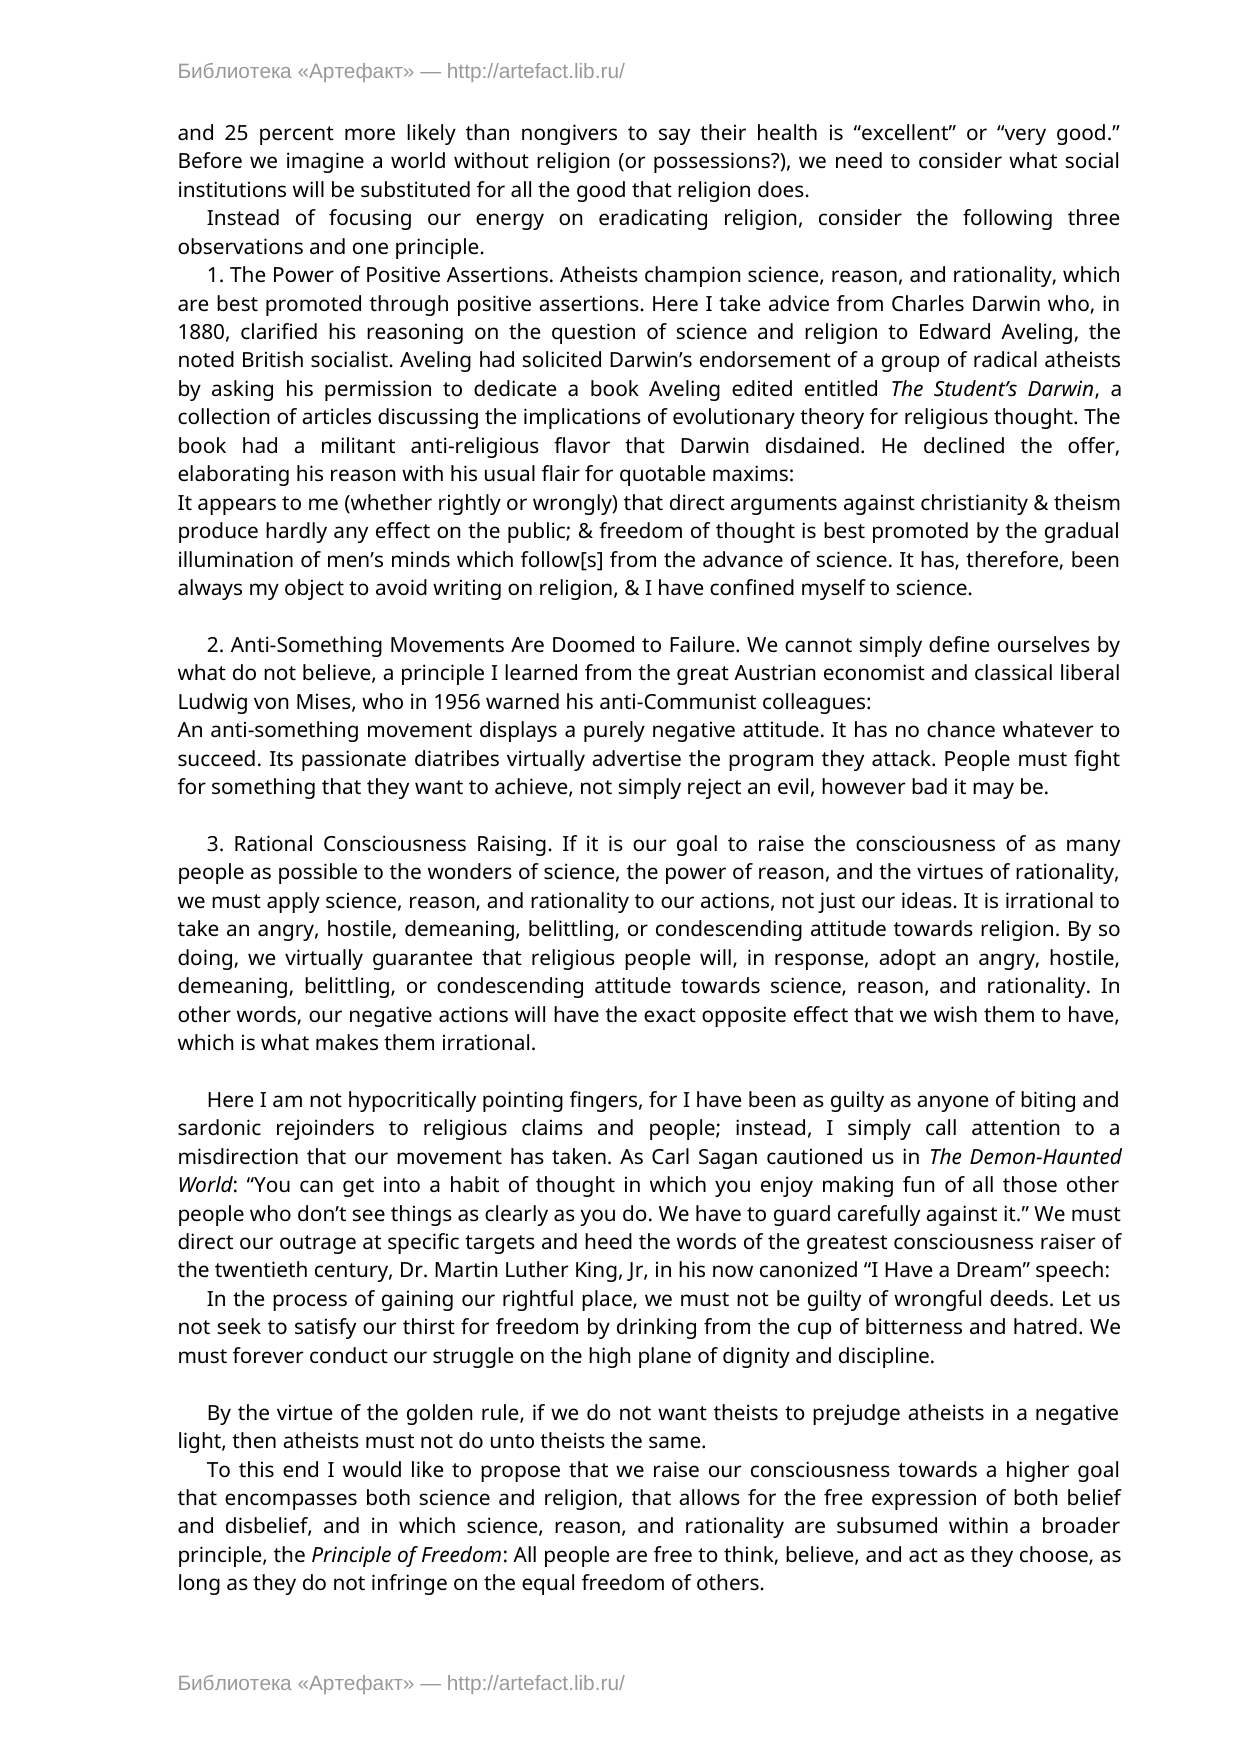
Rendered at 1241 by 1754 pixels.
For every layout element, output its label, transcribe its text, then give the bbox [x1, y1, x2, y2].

text To this end I would like to propose that we raise our consciousness towards a higher goal that encompasses both science and religion, that allows for the free expression of both belief and disbelief, and in which science, reason, and rationality are subsumed within a broader principle, the Principle of Freedom: All people are free to think, believe, and act as they choose, as long as they do not infringe on the equal freedom of others. [177, 1455, 1122, 1597]
text Instead of focusing our energy on eradicating religion, consider the following three observations and one principle. [177, 203, 1122, 260]
text 1. The Power of Positive Assertions. Atheists champion science, reason, and rationality, which are best promoted through positive assertions. Here I take advice from Charles Darwin who, in 1880, clarified his reasoning on the question of science and religion to Edward Aveling, the noted British socialist. Aveling had solicited Darwin’s endorsement of a group of radical atheists by asking his permission to dedicate a book Aveling edited entitled The Student’s Darwin, a collection of articles discussing the implications of evolutionary theory for religious thought. The book had a militant anti-religious flavor that Darwin disdained. He declined the offer, elaborating his reason with his usual flair for quotable maxims: It appears to me (whether rightly or wrongly) that direct arguments against christianity & theism produce hardly any effect on the public; & freedom of thought is best promoted by the gradual illumination of men’s minds which follow[s] from the advance of science. It has, therefore, been always my object to avoid writing on religion, & I have confined myself to science. [177, 260, 1122, 602]
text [177, 118, 1122, 203]
text By the virtue of the golden rule, if we do not want theists to prejudge atheists in a negative light, then atheists must not do unto theists the same. [177, 1398, 1122, 1455]
text 2. Anti-Something Movements Are Doomed to Failure. We cannot simply define ourselves by what do not believe, a principle I learned from the great Austrian economist and classical liberal Ludwig von Mises, who in 1956 warned his anti-Communist colleagues: An anti-something movement displays a purely negative attitude. It has no chance whatever to succeed. Its passionate diatribes virtually advertise the program they attack. People must fight for something that they want to achieve, not simply reject an evil, however bad it may be. [177, 630, 1122, 801]
text 3. Rational Consciousness Raising. If it is our goal to raise the consciousness of as many people as possible to the wonders of science, the power of reason, and the virtues of rationality, we must apply science, reason, and rationality to our actions, not just our ideas. It is irrational to take an angry, hostile, demeaning, belittling, or condescending attitude towards religion. By so doing, we virtually guarantee that religious people will, in response, adopt an angry, hostile, demeaning, belittling, or condescending attitude towards science, reason, and rationality. In other words, our negative actions will have the exact opposite effect that we wish them to have, which is what makes them irrational. [177, 829, 1122, 1057]
text In the process of gaining our rightful place, we must not be guilty of wrongful deeds. Let us not seek to satisfy our thirst for freedom by drinking from the cup of bitterness and hatred. We must forever conduct our struggle on the high plane of dignity and discipline. [177, 1284, 1122, 1369]
text Here I am not hypocritically pointing fingers, for I have been as guilty as anyone of biting and sardonic rejoinders to religious claims and people; instead, I simply call attention to a misdirection that our movement has taken. As Carl Sagan cautioned us in The Demon-Haunted World: “You can get into a habit of thought in which you enjoy making fun of all those other people who don’t see things as clearly as you do. We have to guard carefully against it.” We must direct our outrage at specific targets and heed the words of the greatest consciousness raiser of the twentieth century, Dr. Martin Luther King, Jr, in his now canonized “I Have a Dream” speech: [177, 1085, 1122, 1284]
